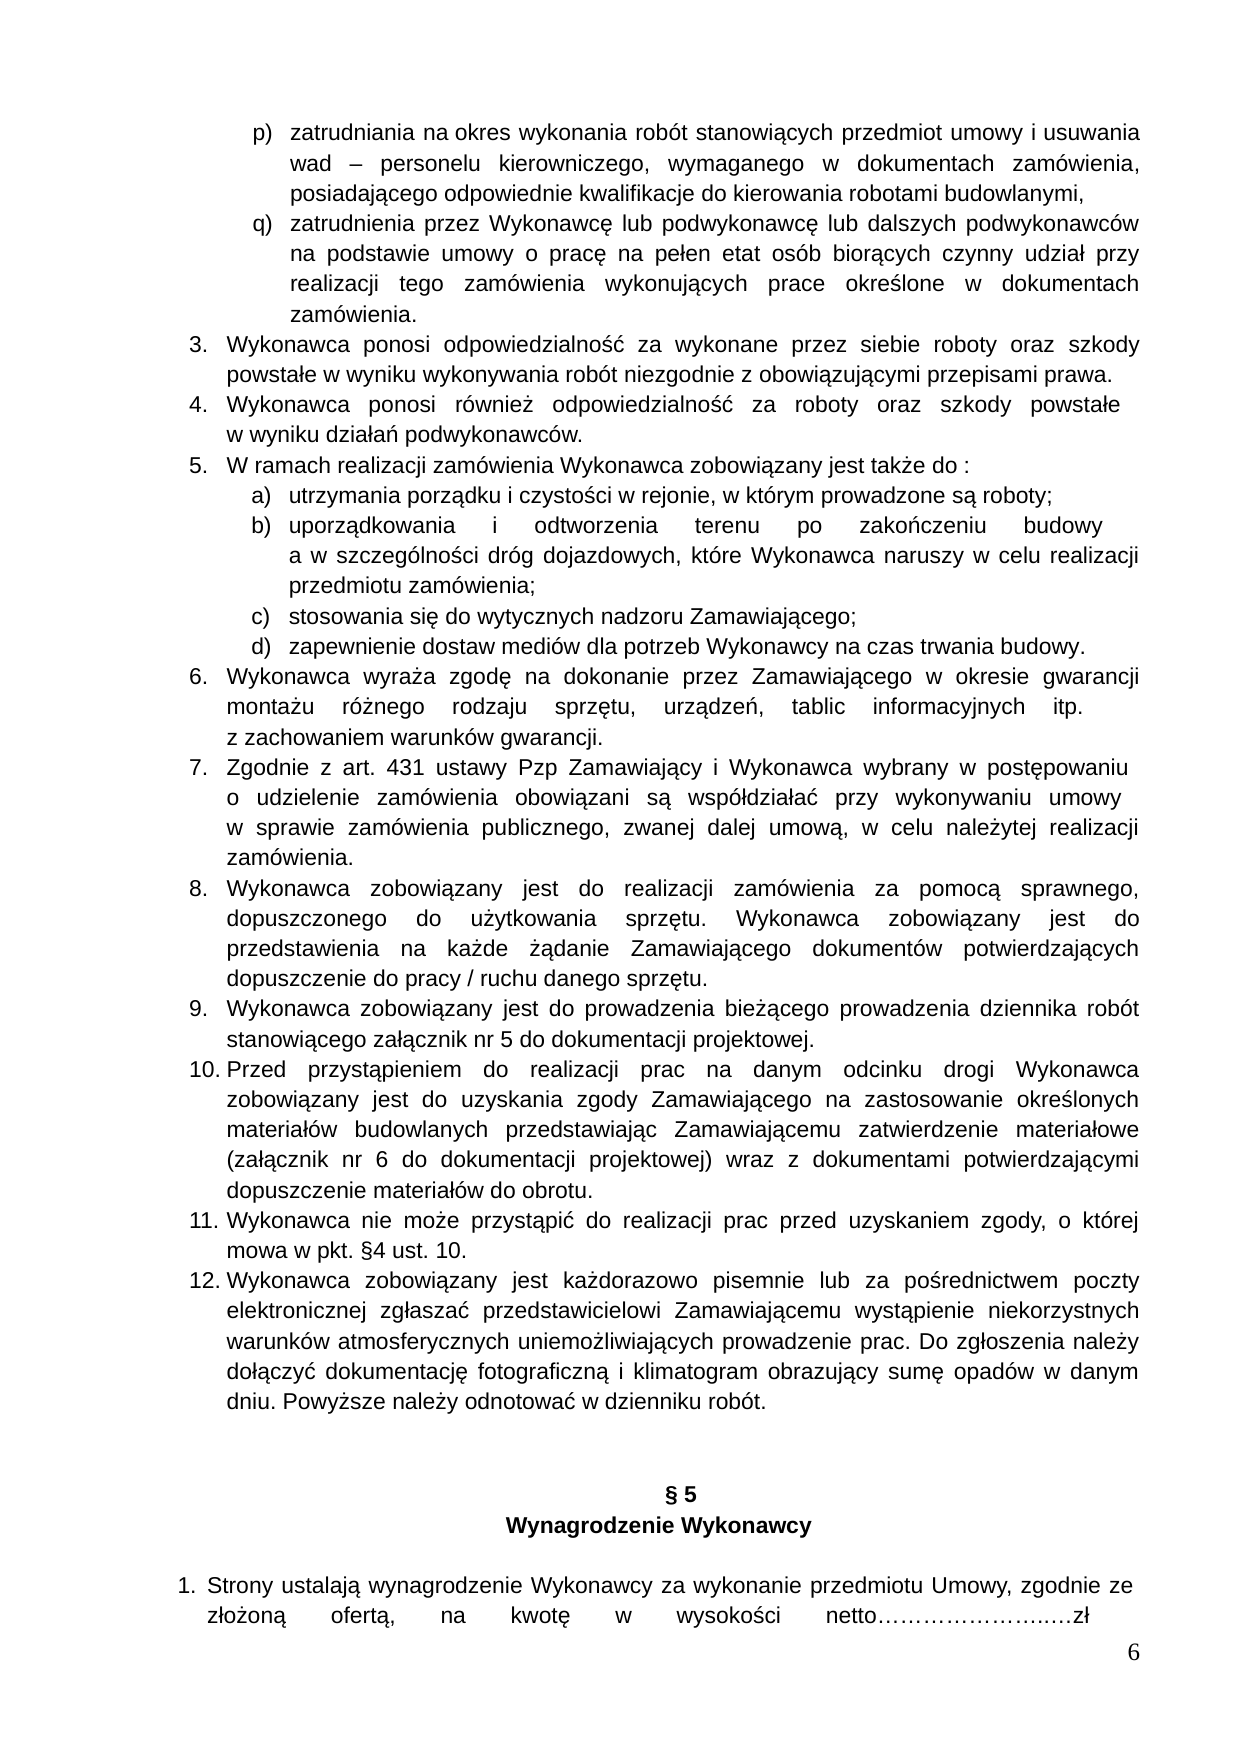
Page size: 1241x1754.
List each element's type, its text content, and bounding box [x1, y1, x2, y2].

list uporządkowania i odtworzenia terenu po zakończeniu budowy a w szczególności dróg dojazdowych, które Wykonawca naruszy w celu realizacji przedmiotu zamówienia; [251, 512, 1140, 599]
list zatrudnienia przez Wykonawcę lub podwykonawcę lub dalszych podwykonawców na podstawie umowy o pracę na pełen etat osób biorących czynny udział przy realizacji tego zamówienia wykonujących prace określone w dokumentach zamówienia. [252, 210, 1140, 327]
list Wykonawca zobowiązany jest do realizacji zamówienia za pomocą sprawnego, dopuszczonego do użytkowania sprzętu. Wykonawca zobowiązany jest do przedstawienia na każde żądanie Zamawiającego dokumentów potwierdzających dopuszczenie do pracy / ruchu danego sprzętu. [189, 874, 1140, 991]
list Wykonawca zobowiązany jest każdorazowo pisemnie lub za pośrednictwem poczty elektronicznej zgłaszać przedstawicielowi Zamawiającemu wystąpienie niekorzystnych warunków atmosferycznych uniemożliwiających prowadzenie prac. Do zgłoszenia należy dołączyć dokumentację fotograficzną i klimatogram obrazujący sumę opadów w danym dniu. Powyższe należy odnotować w dzienniku robót. [189, 1267, 1140, 1414]
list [177, 1572, 1134, 1629]
list W ramach realizacji zamówienia Wykonawca zobowiązany jest także do : [189, 452, 1140, 478]
list Przed przystąpieniem do realizacji prac na danym odcinku drogi Wykonawca zobowiązany jest do uzyskania zgody Zamawiającego na zastosowanie określonych materiałów budowlanych przedstawiając Zamawiającemu zatwierdzenie materiałowe (załącznik nr 6 do dokumentacji projektowej) wraz z dokumentami potwierdzającymi dopuszczenie materiałów do obrotu. [189, 1056, 1140, 1203]
list Zgodnie z art. 431 ustawy Pzp Zamawiający i Wykonawca wybrany w postępowaniu o udzielenie zamówienia obowiązani są współdziałać przy wykonywaniu umowy w sprawie zamówienia publicznego, zwanej dalej umową, w celu należytej realizacji zamówienia. [189, 754, 1140, 871]
list Wykonawca zobowiązany jest do prowadzenia bieżącego prowadzenia dziennika robót stanowiącego załącznik nr 5 do dokumentacji projektowej. [189, 995, 1140, 1052]
list Wykonawca wyraża zgodę na dokonanie przez Zamawiającego w okresie gwarancji montażu różnego rodzaju sprzętu, urządzeń, tablic informacyjnych itp. z zachowaniem warunków gwarancji. [189, 663, 1140, 750]
list stosowania się do wytycznych nadzoru Zamawiającego; [251, 603, 1140, 629]
list utrzymania porządku i czystości w rejonie, w którym prowadzone są roboty; [251, 482, 1140, 508]
list zatrudniania na okres wykonania robót stanowiących przedmiot umowy i usuwania wad – personelu kierowniczego, wymaganego w dokumentach zamówienia, posiadającego odpowiednie kwalifikacje do kierowania robotami budowlanymi, [252, 119, 1140, 206]
list Wykonawca nie może przystąpić do realizacji prac przed uzyskaniem zgody, o której mowa w pkt. §4 ust. 10. [189, 1207, 1140, 1263]
text Wynagrodzenie Wykonawcy [177, 1512, 1140, 1538]
list Wykonawca ponosi również odpowiedzialność za roboty oraz szkody powstałe w wyniku działań podwykonawców. [189, 391, 1140, 448]
list zapewnienie dostaw mediów dla potrzeb Wykonawcy na czas trwania budowy. [251, 633, 1140, 659]
text § 5 [222, 1481, 1140, 1508]
list Wykonawca ponosi odpowiedzialność za wykonane przez siebie roboty oraz szkody powstałe w wyniku wykonywania robót niezgodnie z obowiązującymi przepisami prawa. [189, 331, 1140, 387]
